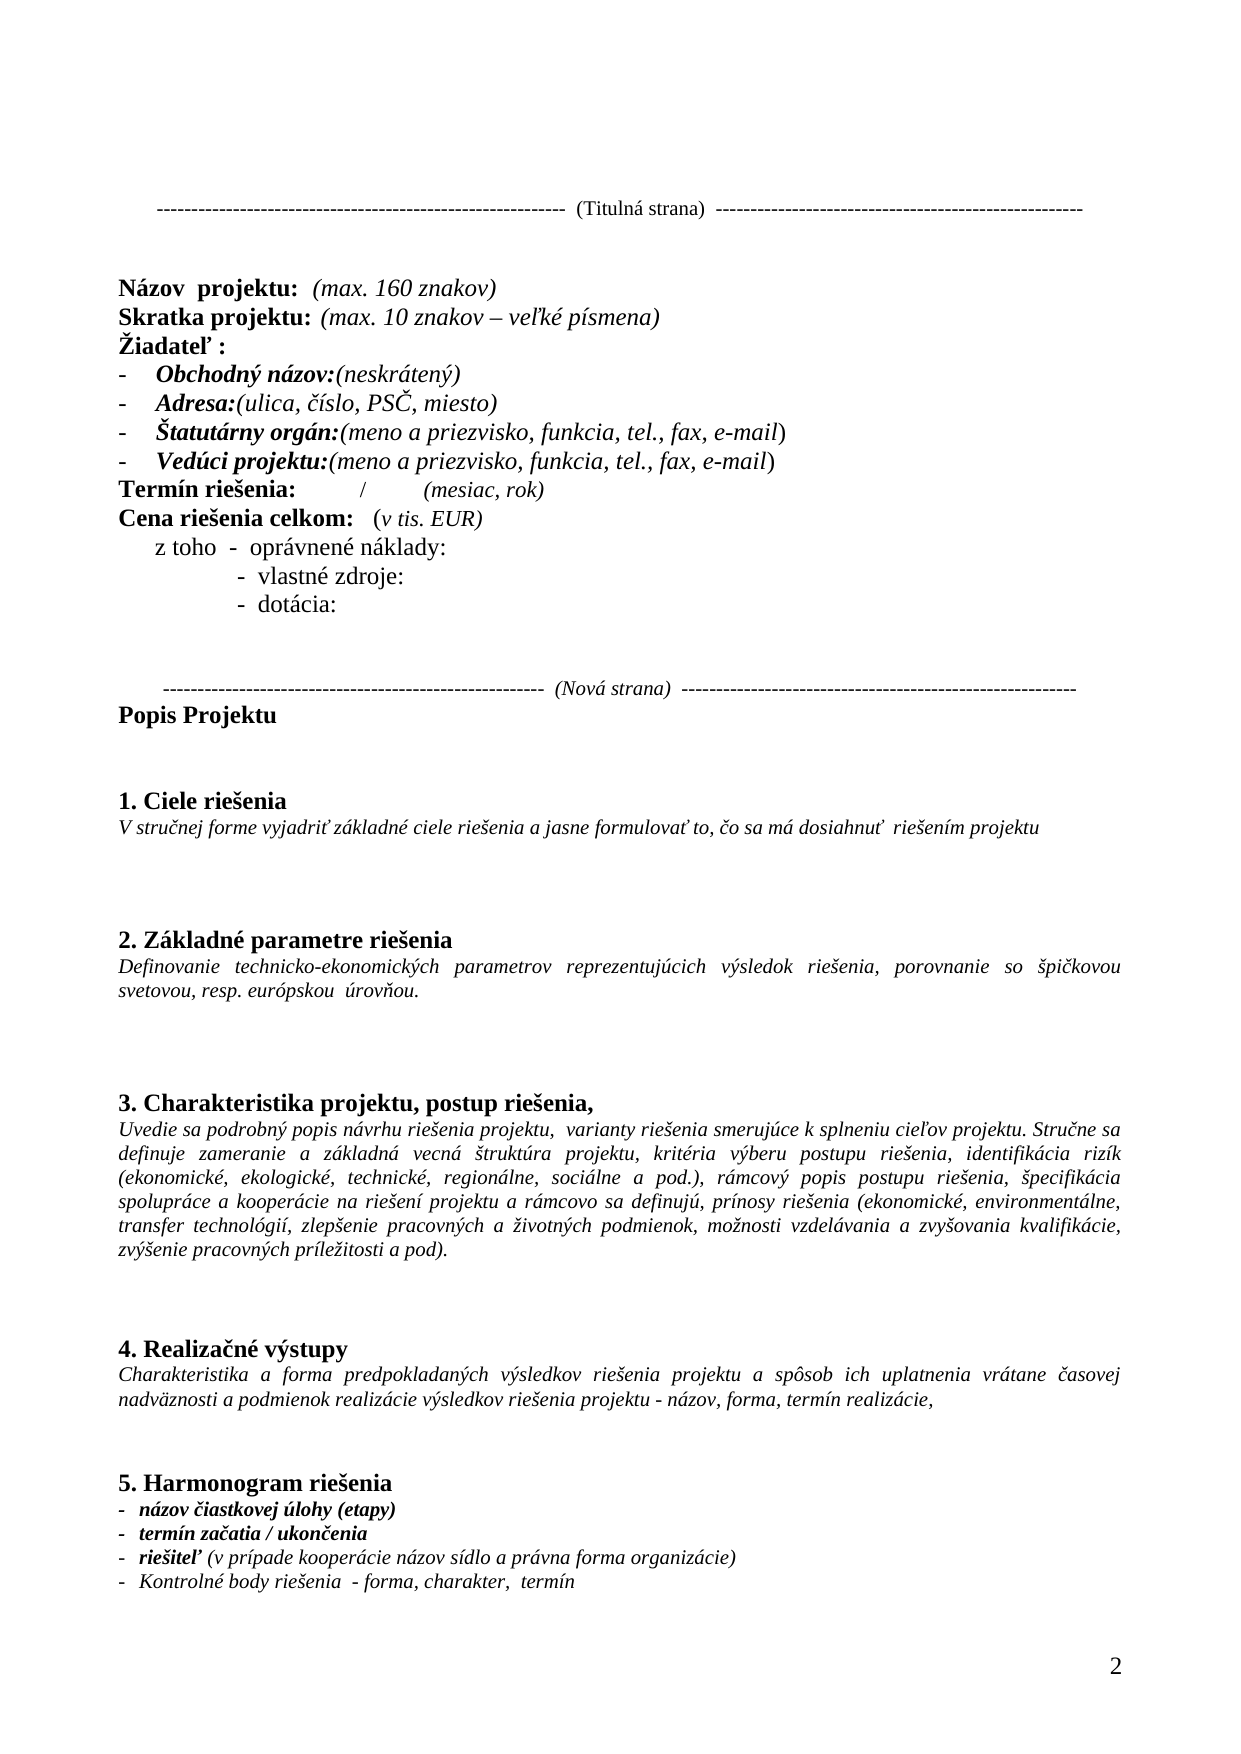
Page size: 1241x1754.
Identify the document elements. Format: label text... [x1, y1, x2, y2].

list Vedúci projektu:(meno a priezvisko, funkcia, tel., fax, e-mail) [118, 446, 1122, 474]
subtitle Popis Projektu [118, 700, 1122, 729]
text Skratka projektu: (max. 10 znakov – veľké písmena) [118, 302, 1122, 331]
list termín začatia / ukončenia [118, 1521, 1122, 1545]
text - vlastné zdroje: [118, 561, 1122, 589]
list Kontrolné body riešenia - forma, charakter, termín [118, 1569, 1122, 1593]
text - dotácia: [118, 589, 1122, 618]
text 3. Charakteristika projektu, postup riešenia, [118, 1088, 1122, 1117]
text Cena riešenia celkom: (v tis. EUR) [118, 503, 1122, 532]
list Obchodný názov:(neskrátený) [118, 359, 1122, 388]
list názov čiastkovej úlohy (etapy) [118, 1497, 1122, 1521]
text V stručnej forme vyjadriť základné ciele riešenia a jasne formulovať to, čo sa má dosiahnuť riešením projektu [118, 815, 1122, 839]
list riešiteľ (v prípade kooperácie názov sídlo a právna forma organizácie) [118, 1545, 1122, 1569]
text Uvedie sa podrobný popis návrhu riešenia projektu, varianty riešenia smerujúce k splneniu cieľov projektu. Stručne sa definuje zameranie a základná vecná štruktúra projektu, kritéria výberu postupu riešenia, identifikácia rizík (ekonomické, ekologické, technické, regionálne, sociálne a pod.), rámcový popis postupu riešenia, špecifikácia spolupráce a kooperácie na riešení projektu a rámcovo sa definujú, prínosy riešenia (ekonomické, environmentálne, transfer technológií, zlepšenie pracovných a životných podmienok, možnosti vzdelávania a zvyšovania kvalifikácie, zvýšenie pracovných príležitosti a pod). [118, 1117, 1122, 1261]
text Charakteristika a forma predpokladaných výsledkov riešenia projektu a spôsob ich uplatnenia vrátane časovej nadväznosti a podmienok realizácie výsledkov riešenia projektu - názov, forma, termín realizácie, [118, 1362, 1122, 1411]
subtitle ------------------------------------------------------- (Nová strana) --------------------------------------------------------- [118, 676, 1122, 700]
text 2. Základné parametre riešenia [118, 925, 1122, 954]
text 1. Ciele riešenia [118, 786, 1122, 815]
subtitle Žiadateľ : [118, 331, 1122, 359]
list Štatutárny orgán:(meno a priezvisko, funkcia, tel., fax, e-mail) [118, 417, 1122, 446]
text 4. Realizačné výstupy [118, 1334, 1122, 1362]
text 5. Harmonogram riešenia [118, 1468, 1122, 1497]
text Názov projektu: (max. 160 znakov) [118, 273, 1122, 302]
text ----------------------------------------------------------- (Titulná strana) ----------------------------------------------------- [118, 196, 1122, 220]
text Definovanie technicko-ekonomických parametrov reprezentujúcich výsledok riešenia, porovnanie so špičkovou svetovou, resp. európskou úrovňou. [118, 954, 1122, 1002]
text z toho - oprávnené náklady: [118, 532, 1122, 561]
list Adresa:(ulica, číslo, PSČ, miesto) [118, 388, 1122, 417]
text Termín riešenia: / (mesiac, rok) [118, 474, 1122, 503]
